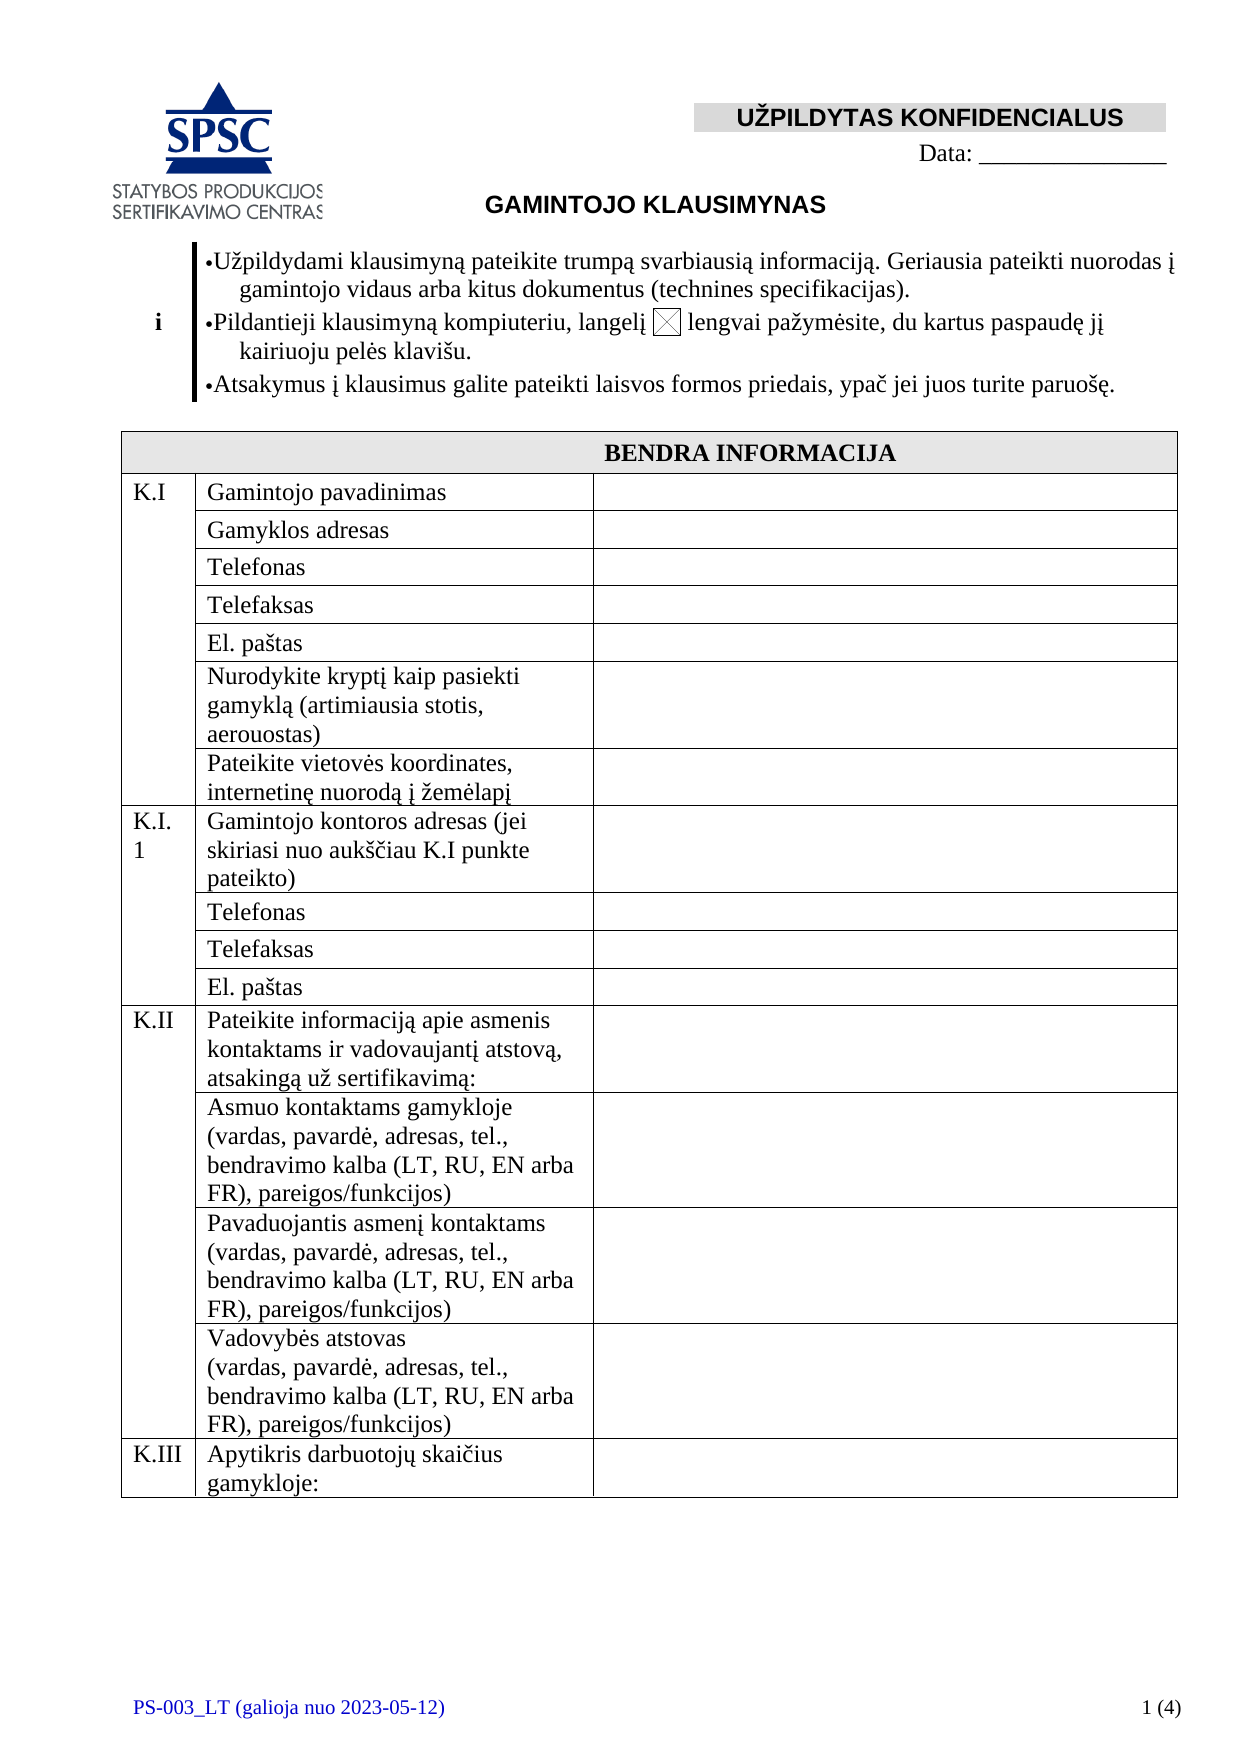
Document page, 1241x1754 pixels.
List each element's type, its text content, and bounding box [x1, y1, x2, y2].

table_cell Apytikris darbuotojų skaičius gamykloje: [196, 1439, 593, 1496]
table_cell Pavaduojantis asmenį kontaktams (vardas, pavardė, adresas, tel., bendravimo kalba (LT, RU, EN arba FR), pareigos/funkcijos) [196, 1208, 593, 1323]
table_cell [594, 1208, 1177, 1323]
table_cell [594, 931, 1177, 967]
table_cell [594, 586, 1177, 623]
table_cell El. paštas [196, 624, 593, 661]
table_cell Telefonas [196, 893, 593, 930]
table_cell Gamintojo kontoros adresas (jei skiriasi nuo aukščiau K.I punkte pateikto) [196, 806, 593, 892]
subtitle GAMINTOJO KLAUSIMYNAS [323, 190, 1178, 219]
table_cell [594, 549, 1177, 585]
table_cell Nurodykite kryptį kaip pasiekti gamyklą (artimiausia stotis, aerouostas) [196, 662, 593, 747]
table_cell K.I.1 [122, 806, 195, 1005]
table_cell Telefonas [196, 549, 593, 585]
table_header i [122, 242, 192, 402]
table_cell Gamyklos adresas [196, 511, 593, 548]
table_header Užpildydami klausimyną pateikite trumpą svarbiausią informaciją. Geriausia pateikti nuorodas į gamintojo vidaus arba kitus dokumentus (technines specifikacijas). Pildantieji klausimyną kompiuteriu, langelį lengvai pažymėsite, du kartus paspaudę jį kairiuoju pelės klavišu. Atsakymus į klausimus galite pateikti laisvos formos priedais, ypač jei juos turite paruošę. [197, 242, 1178, 402]
text UŽPILDYTAS KONFIDENCIALUS [694, 103, 1166, 132]
table_cell Telefaksas [196, 931, 593, 967]
table_cell [594, 1439, 1177, 1496]
table_header [196, 432, 593, 473]
table_cell [594, 1093, 1177, 1207]
table_cell Gamintojo pavadinimas [196, 474, 593, 510]
table_cell K.I [122, 474, 195, 805]
text Data: _______________ [323, 138, 1166, 167]
table_cell [594, 474, 1177, 510]
table_cell [594, 1324, 1177, 1438]
table_cell [594, 893, 1177, 930]
table_cell [594, 969, 1177, 1005]
table_header BENDRA INFORMACIJA [593, 432, 1177, 473]
table_cell [594, 662, 1177, 747]
table_cell Pateikite vietovės koordinates, internetinę nuorodą į žemėlapį [196, 749, 593, 805]
table_cell [594, 806, 1177, 892]
table_cell [594, 749, 1177, 805]
table_cell K.III [122, 1439, 195, 1496]
table_cell Asmuo kontaktams gamykloje (vardas, pavardė, adresas, tel., bendravimo kalba (LT, RU, EN arba FR), pareigos/funkcijos) [196, 1093, 593, 1207]
table_cell [594, 1006, 1177, 1092]
table_cell El. paštas [196, 969, 593, 1005]
table_cell Vadovybės atstovas (vardas, pavardė, adresas, tel., bendravimo kalba (LT, RU, EN arba FR), pareigos/funkcijos) [196, 1324, 593, 1438]
table_header [122, 432, 196, 473]
table_cell [594, 511, 1177, 548]
table_cell [594, 624, 1177, 661]
table_cell K.II [122, 1006, 195, 1438]
table_cell Pateikite informaciją apie asmenis kontaktams ir vadovaujantį atstovą, atsakingą už sertifikavimą: [196, 1006, 593, 1092]
table_cell Telefaksas [196, 586, 593, 623]
